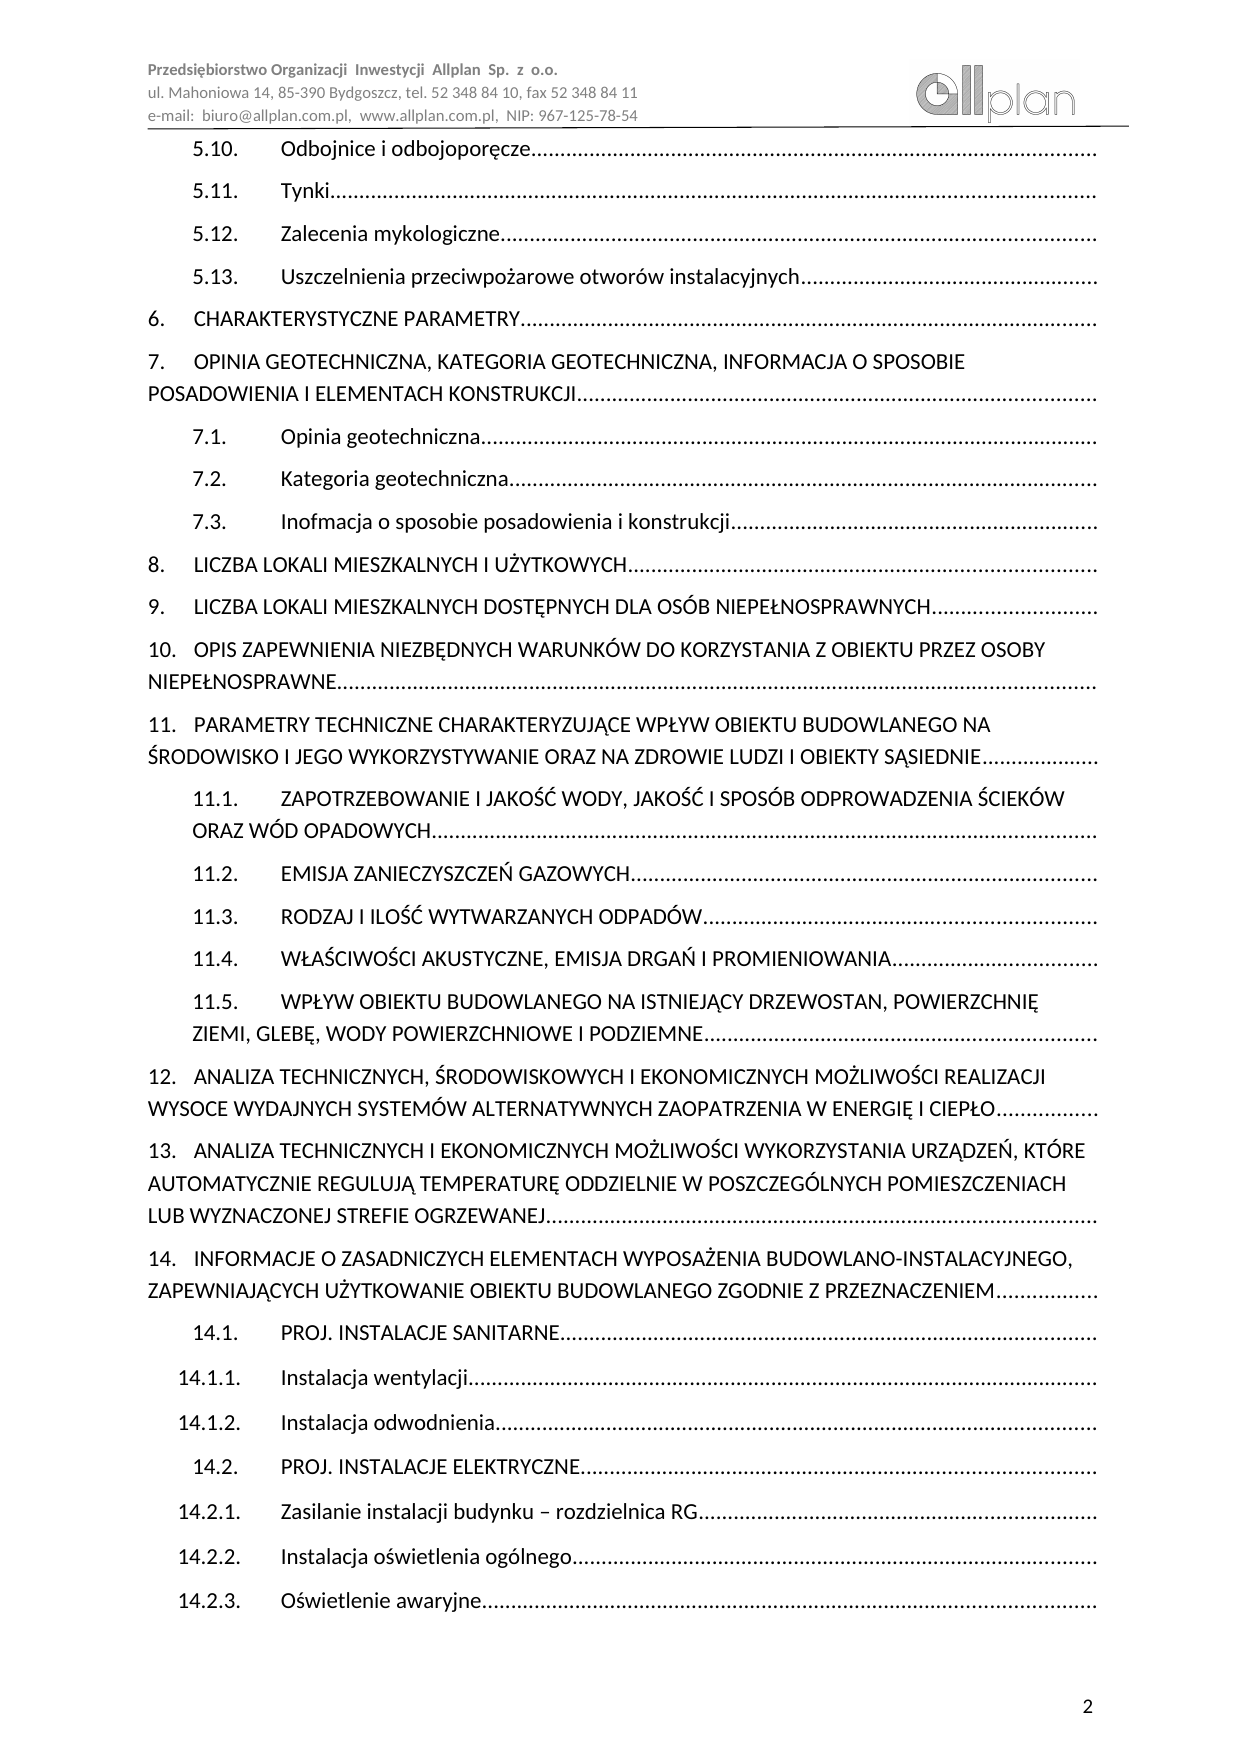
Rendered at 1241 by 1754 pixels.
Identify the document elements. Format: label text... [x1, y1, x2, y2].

text 9. LICZBA LOKALI MIESZKALNYCH DOSTĘPNYCH DLA OSÓB NIEPEŁNOSPRAWNYCH 22 [148, 592, 1093, 620]
text 13. ANALIZA TECHNICZNYCH I EKONOMICZNYCH MOŻLIWOŚCI WYKORZYSTANIA URZĄDZEŃ, KTÓRE AUTOMATYCZNIE REGULUJĄ TEMPERATURĘ ODDZIELNIE W POSZCZEGÓLNYCH POMIESZCZENIACH LUB WYZNACZONEJ STREFIE OGRZEWANEJ 22 [148, 1137, 1093, 1229]
text 8. LICZBA LOKALI MIESZKALNYCH I UŻYTKOWYCH 21 [148, 550, 1093, 578]
text 11.2. EMISJA ZANIECZYSZCZEŃ GAZOWYCH 22 [192, 859, 1093, 887]
text 14.2.3. Oświetlenie awaryjne 24 [177, 1587, 1093, 1614]
text 7.1. Opinia geotechniczna 21 [192, 422, 1093, 450]
picture [908, 59, 1080, 126]
text 12. ANALIZA TECHNICZNYCH, ŚRODOWISKOWYCH I EKONOMICZNYCH MOŻLIWOŚCI REALIZACJI WYSOCE WYDAJNYCH SYSTEMÓW ALTERNATYWNYCH ZAOPATRZENIA W ENERGIĘ I CIEPŁO 22 [148, 1062, 1093, 1122]
text 5.13. Uszczelnienia przeciwpożarowe otworów instalacyjnych 21 [192, 262, 1093, 290]
text 11.5. WPŁYW OBIEKTU BUDOWLANEGO NA ISTNIEJĄCY DRZEWOSTAN, POWIERZCHNIĘ ZIEMI, GLEBĘ, WODY POWIERZCHNIOWE I PODZIEMNE 22 [192, 987, 1093, 1047]
text 14.2.1. Zasilanie instalacji budynku – rozdzielnica RG 23 [177, 1497, 1093, 1525]
text 7. OPINIA GEOTECHNICZNA, KATEGORIA GEOTECHNICZNA, INFORMACJA O SPOSOBIE POSADOWIENIA I ELEMENTACH KONSTRUKCJI 21 [148, 347, 1093, 407]
text 14.1. PROJ. INSTALACJE SANITARNE 23 [192, 1318, 1093, 1346]
text 6. CHARAKTERYSTYCZNE PARAMETRY 21 [148, 304, 1093, 332]
text 14. INFORMACJE O ZASADNICZYCH ELEMENTACH WYPOSAŻENIA BUDOWLANO-INSTALACYJNEGO, ZAPEWNIAJĄCYCH UŻYTKOWANIE OBIEKTU BUDOWLANEGO ZGODNIE Z PRZEZNACZENIEM 23 [148, 1244, 1093, 1304]
text 14.2. PROJ. INSTALACJE ELEKTRYCZNE 23 [192, 1452, 1093, 1481]
text 10. OPIS ZAPEWNIENIA NIEZBĘDNYCH WARUNKÓW DO KORZYSTANIA Z OBIEKTU PRZEZ OSOBY NIEPEŁNOSPRAWNE 22 [148, 635, 1093, 695]
text 5.12. Zalecenia mykologiczne 20 [192, 219, 1093, 247]
text 5.11. Tynki 19 [192, 177, 1093, 205]
text 11.1. ZAPOTRZEBOWANIE I JAKOŚĆ WODY, JAKOŚĆ I SPOSÓB ODPROWADZENIA ŚCIEKÓW ORAZ WÓD OPADOWYCH 22 [192, 784, 1093, 845]
text 11.4. WŁAŚCIWOŚCI AKUSTYCZNE, EMISJA DRGAŃ I PROMIENIOWANIA 22 [192, 944, 1093, 972]
text 14.1.1. Instalacja wentylacji 23 [177, 1363, 1093, 1391]
text 14.1.2. Instalacja odwodnienia 23 [177, 1408, 1093, 1436]
text 7.2. Kategoria geotechniczna 21 [192, 464, 1093, 492]
text 5.10. Odbojnice i odbojoporęcze 19 [192, 134, 1093, 162]
text 7.3. Inofmacja o sposobie posadowienia i konstrukcji 21 [192, 507, 1093, 535]
text 11. PARAMETRY TECHNICZNE CHARAKTERYZUJĄCE WPŁYW OBIEKTU BUDOWLANEGO NA ŚRODOWISKO I JEGO WYKORZYSTYWANIE ORAZ NA ZDROWIE LUDZI I OBIEKTY SĄSIEDNIE 22 [148, 710, 1093, 770]
text 11.3. RODZAJ I ILOŚĆ WYTWARZANYCH ODPADÓW 22 [192, 902, 1093, 930]
text 14.2.2. Instalacja oświetlenia ogólnego 23 [177, 1542, 1093, 1570]
